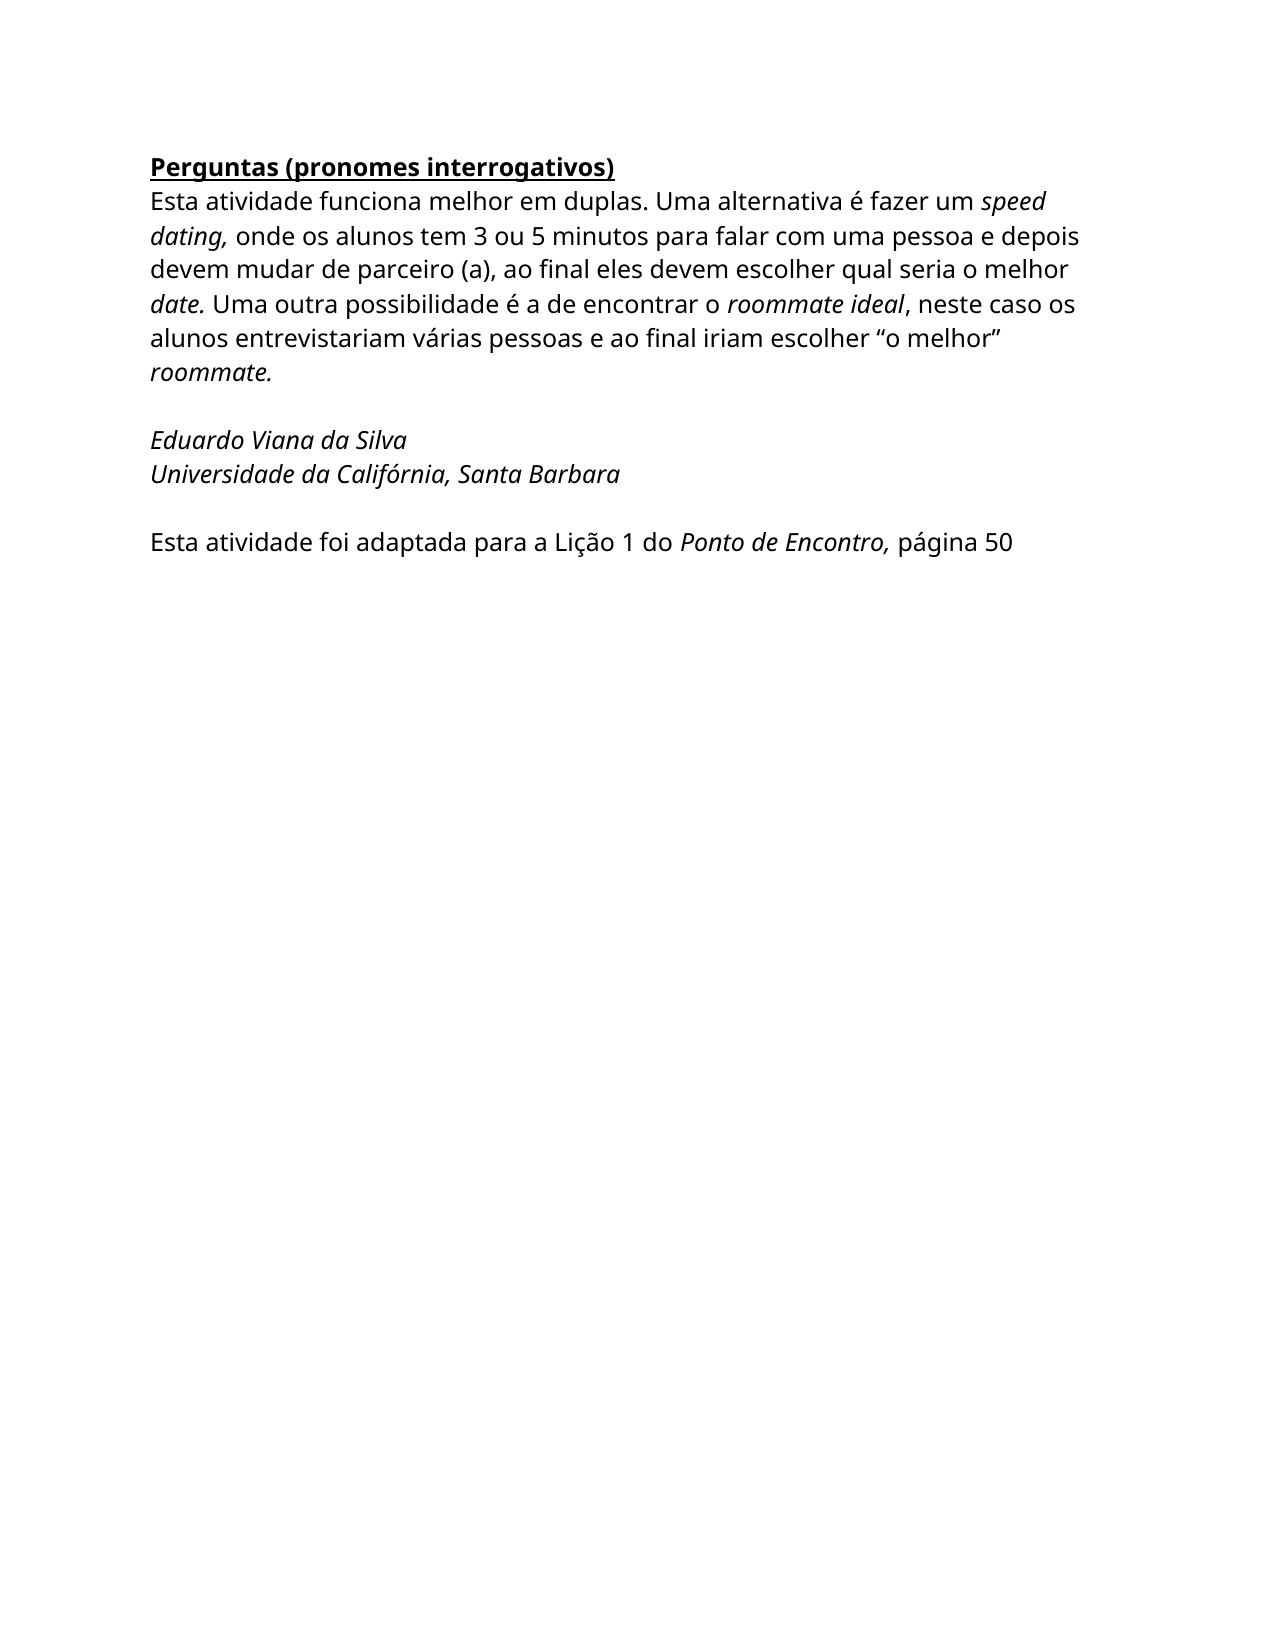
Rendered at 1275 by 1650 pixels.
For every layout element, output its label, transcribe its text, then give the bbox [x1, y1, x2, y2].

text Esta atividade funciona melhor em duplas. Uma alternativa é fazer um speed dating, onde os alunos tem 3 ou 5 minutos para falar com uma pessoa e depois devem mudar de parceiro (a), ao final eles devem escolher qual seria o melhor date. Uma outra possibilidade é a de encontrar o roommate ideal, neste caso os alunos entrevistariam várias pessoas e ao final iriam escolher “o melhor” roommate. [150, 184, 1125, 388]
text Eduardo Viana da Silva [150, 422, 1125, 457]
text Esta atividade foi adaptada para a Lição 1 do Ponto de Encontro, página 50 [150, 525, 1125, 559]
text Perguntas (pronomes interrogativos) [150, 150, 1125, 184]
text Universidade da Califórnia, Santa Barbara [150, 457, 1125, 491]
